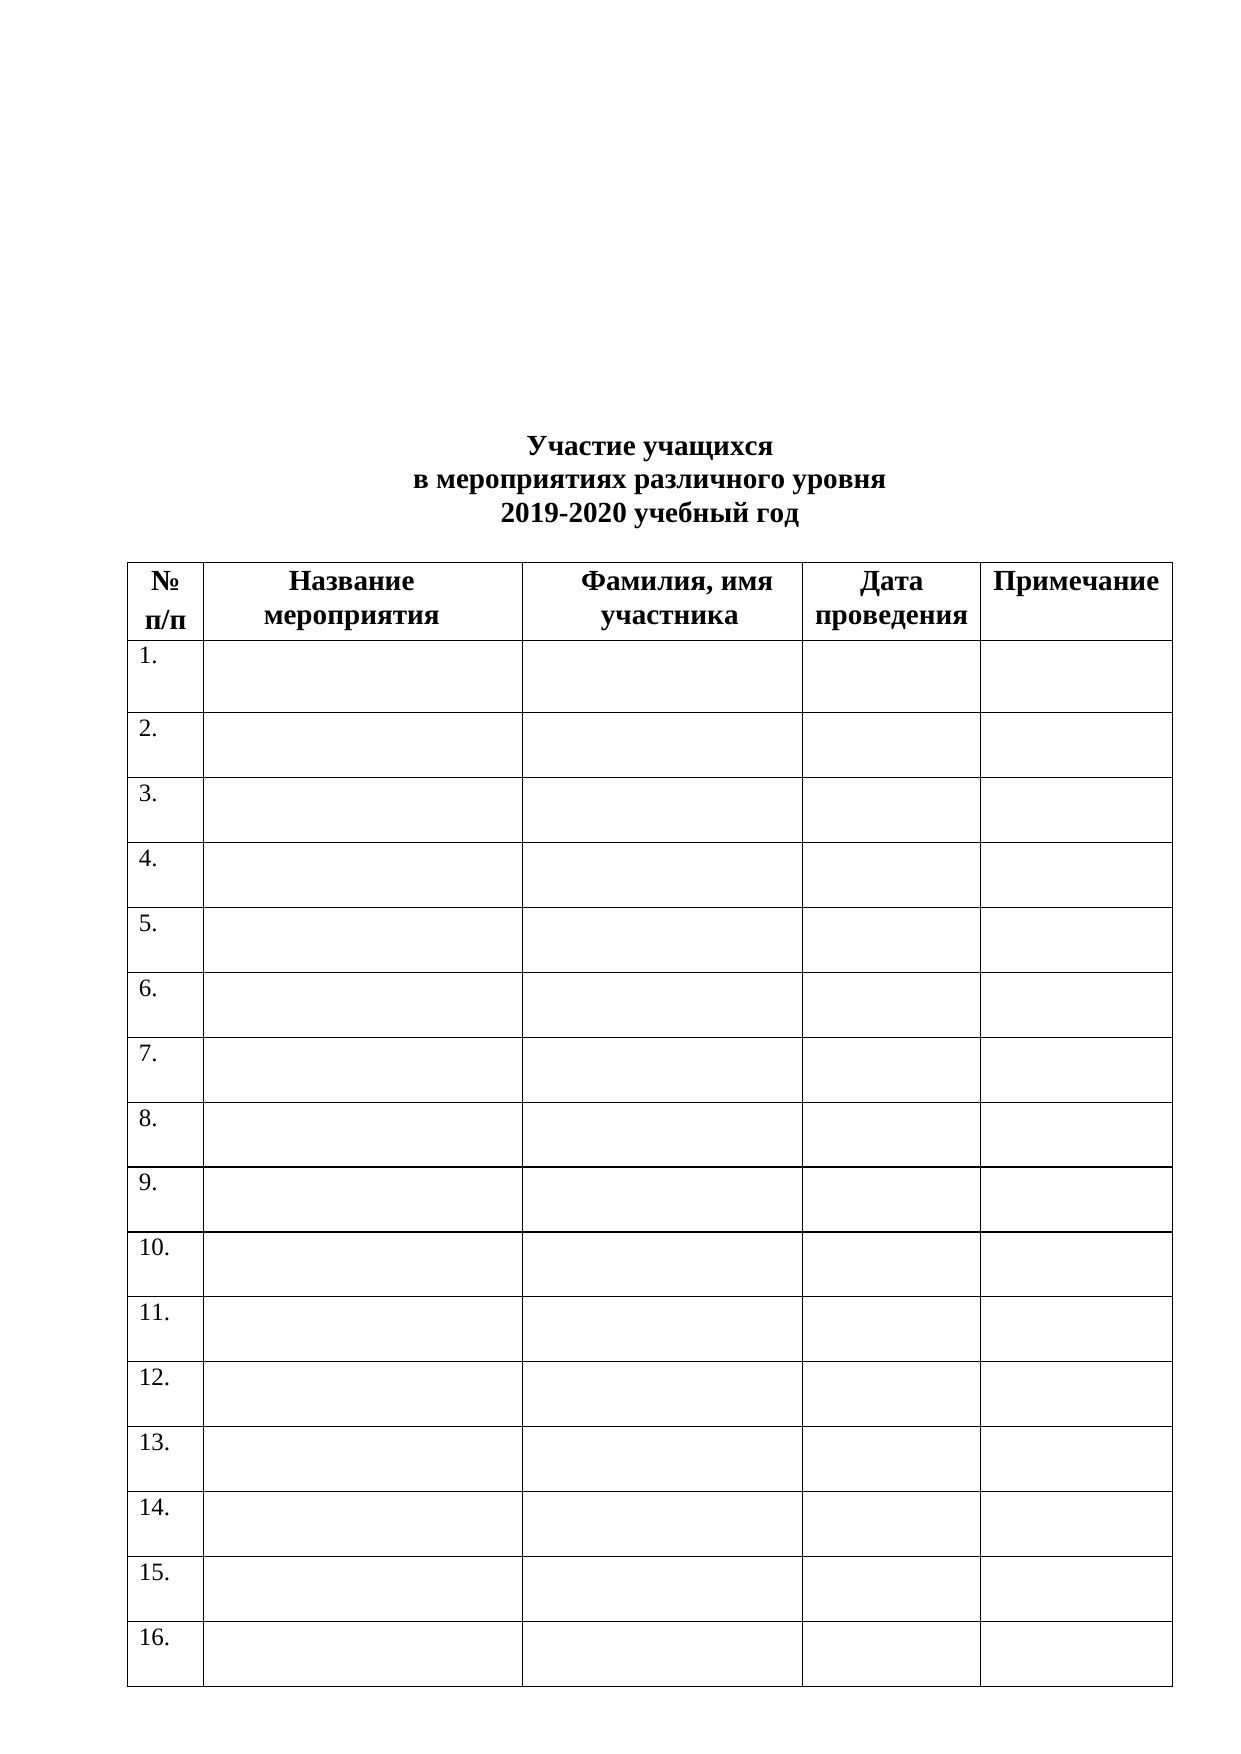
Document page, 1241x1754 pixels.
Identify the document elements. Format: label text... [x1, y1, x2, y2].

table_cell [128, 1492, 203, 1556]
table_cell [981, 1168, 1172, 1231]
table_cell [128, 843, 203, 907]
table_cell [204, 1557, 522, 1621]
table_cell [128, 1038, 203, 1102]
table_cell [128, 778, 203, 842]
table_cell [523, 778, 802, 842]
table_header Название мероприятия [204, 563, 522, 639]
table_cell [128, 1233, 203, 1296]
table_cell [128, 713, 203, 777]
table_cell [523, 1103, 802, 1166]
table_cell [204, 973, 522, 1037]
table_cell [204, 1297, 522, 1361]
table_header № п/п [128, 563, 203, 639]
table_cell [523, 973, 802, 1037]
table_cell [204, 1492, 522, 1556]
table_cell [128, 1297, 203, 1361]
text Участие учащихся [118, 428, 1181, 462]
table_header Дата проведения [803, 563, 980, 639]
table_cell [128, 908, 203, 972]
table_cell [803, 1622, 980, 1686]
table_cell [204, 1427, 522, 1491]
table_cell [523, 1622, 802, 1686]
table_cell [204, 843, 522, 907]
text в мероприятиях различного уровня [118, 462, 1181, 495]
table_cell [803, 778, 980, 842]
table_cell [981, 641, 1172, 712]
table_cell [204, 908, 522, 972]
table_cell [981, 1362, 1172, 1426]
table_cell [523, 1297, 802, 1361]
table_cell [523, 641, 802, 712]
table_cell [523, 1233, 802, 1296]
table_cell [523, 1168, 802, 1231]
table_cell [981, 1297, 1172, 1361]
table_cell [523, 908, 802, 972]
table_cell [128, 1427, 203, 1491]
table_cell [523, 1492, 802, 1556]
table_cell [981, 1103, 1172, 1166]
table_cell [981, 1622, 1172, 1686]
table_cell [803, 1168, 980, 1231]
table_cell [128, 973, 203, 1037]
table_cell [981, 1427, 1172, 1491]
table_cell [204, 1362, 522, 1426]
table_cell [128, 1168, 203, 1231]
table_cell [128, 1362, 203, 1426]
table_cell [803, 908, 980, 972]
table_cell [803, 1297, 980, 1361]
table_cell [128, 641, 203, 712]
table_cell [981, 1233, 1172, 1296]
table_cell [803, 843, 980, 907]
table_cell [981, 1492, 1172, 1556]
table_cell [981, 1038, 1172, 1102]
table_cell [981, 1557, 1172, 1621]
table_cell [128, 1557, 203, 1621]
table_cell [523, 1427, 802, 1491]
table_cell [803, 973, 980, 1037]
table_cell [204, 641, 522, 712]
table_header Примечание [981, 563, 1172, 639]
table_cell [128, 1103, 203, 1166]
table_cell [523, 1557, 802, 1621]
table_cell [981, 778, 1172, 842]
table_cell [803, 1233, 980, 1296]
table_header Фамилия, имя участника [523, 563, 802, 639]
table_cell [803, 1362, 980, 1426]
table_cell [204, 1168, 522, 1231]
table_cell [803, 1427, 980, 1491]
table_cell [204, 1038, 522, 1102]
table_cell [523, 713, 802, 777]
table_cell [204, 1103, 522, 1166]
table_cell [204, 1622, 522, 1686]
table_cell [523, 843, 802, 907]
table_cell [204, 1233, 522, 1296]
table_cell [803, 641, 980, 712]
table_cell [204, 778, 522, 842]
table_cell [803, 713, 980, 777]
table_cell [803, 1492, 980, 1556]
table_cell [803, 1103, 980, 1166]
table_cell [523, 1038, 802, 1102]
table_cell [128, 1622, 203, 1686]
table_cell [981, 843, 1172, 907]
table_cell [981, 713, 1172, 777]
table_cell [523, 1362, 802, 1426]
table_cell [803, 1557, 980, 1621]
text 2019-2020 учебный год [118, 495, 1181, 529]
table_cell [981, 973, 1172, 1037]
table_cell [204, 713, 522, 777]
table_cell [981, 908, 1172, 972]
table_cell [803, 1038, 980, 1102]
